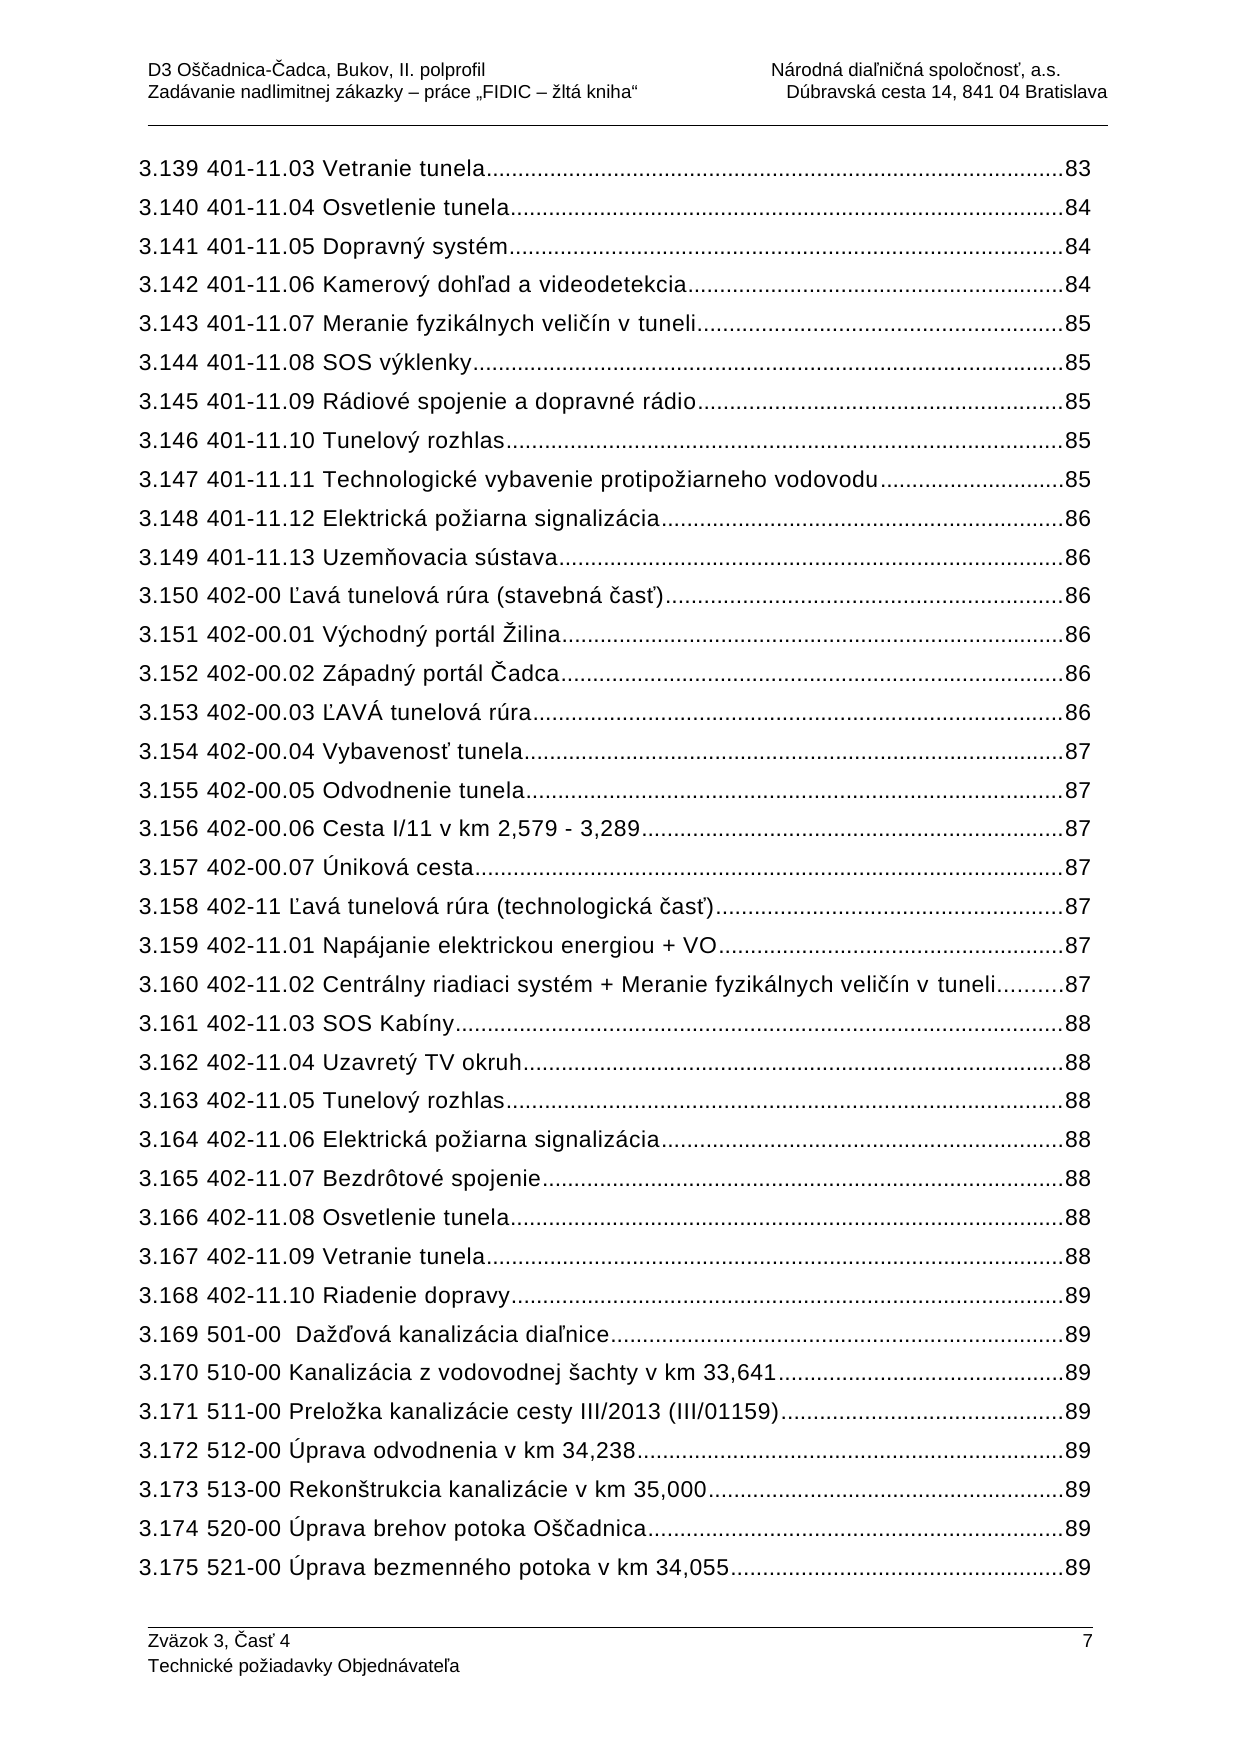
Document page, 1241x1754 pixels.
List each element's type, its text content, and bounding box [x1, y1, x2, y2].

text 3.170 510-00 Kanalizácia z vodovodnej šachty v km 33,641 89 [138, 1359, 1093, 1386]
text 3.143 401-11.07 Meranie fyzikálnych veličín v tuneli 85 [138, 310, 1093, 337]
text 3.147 401-11.11 Technologické vybavenie protipožiarneho vodovodu 85 [138, 466, 1093, 492]
text 3.161 402-11.03 SOS Kabíny 88 [138, 1010, 1093, 1036]
text 3.160 402-11.02 Centrálny riadiaci systém + Meranie fyzikálnych veličín v tuneli 87 [138, 971, 1093, 997]
text 3.163 402-11.05 Tunelový rozhlas 88 [138, 1087, 1093, 1114]
text 3.169 501-00 Dažďová kanalizácia diaľnice 89 [138, 1321, 1093, 1347]
text 3.167 402-11.09 Vetranie tunela 88 [138, 1243, 1093, 1269]
text 3.146 401-11.10 Tunelový rozhlas 85 [138, 427, 1093, 453]
text 3.142 401-11.06 Kamerový dohľad a videodetekcia 84 [138, 271, 1093, 298]
text 3.173 513-00 Rekonštrukcia kanalizácie v km 35,000 89 [138, 1476, 1093, 1502]
text 3.165 402-11.07 Bezdrôtové spojenie 88 [138, 1165, 1093, 1191]
text 3.164 402-11.06 Elektrická požiarna signalizácia 88 [138, 1126, 1093, 1153]
text 3.148 401-11.12 Elektrická požiarna signalizácia 86 [138, 504, 1093, 531]
text 3.172 512-00 Úprava odvodnenia v km 34,238 89 [138, 1437, 1093, 1463]
text 3.157 402-00.07 Úniková cesta 87 [138, 854, 1093, 881]
text 3.175 521-00 Úprava bezmenného potoka v km 34,055 89 [138, 1554, 1093, 1580]
text 3.144 401-11.08 SOS výklenky 85 [138, 349, 1093, 376]
text 3.156 402-00.06 Cesta I/11 v km 2,579 - 3,289 87 [138, 815, 1093, 842]
text 3.141 401-11.05 Dopravný systém 84 [138, 233, 1093, 259]
text 3.145 401-11.09 Rádiové spojenie a dopravné rádio 85 [138, 388, 1093, 414]
text 3.154 402-00.04 Vybavenosť tunela 87 [138, 738, 1093, 764]
text 3.162 402-11.04 Uzavretý TV okruh 88 [138, 1048, 1093, 1075]
text 3.168 402-11.10 Riadenie dopravy 89 [138, 1282, 1093, 1308]
text 3.158 402-11 Ľavá tunelová rúra (technologická časť) 87 [138, 893, 1093, 919]
text 3.166 402-11.08 Osvetlenie tunela 88 [138, 1204, 1093, 1230]
text 3.139 401-11.03 Vetranie tunela 83 [138, 155, 1093, 181]
text 3.155 402-00.05 Odvodnenie tunela 87 [138, 777, 1093, 803]
text 3.152 402-00.02 Západný portál Čadca 86 [138, 660, 1093, 686]
text 3.159 402-11.01 Napájanie elektrickou energiou + VO 87 [138, 932, 1093, 958]
text 3.153 402-00.03 ĽAVÁ tunelová rúra 86 [138, 699, 1093, 725]
text 3.171 511-00 Preložka kanalizácie cesty III/2013 (III/01159) 89 [138, 1398, 1093, 1424]
text 3.140 401-11.04 Osvetlenie tunela 84 [138, 194, 1093, 220]
text 3.150 402-00 Ľavá tunelová rúra (stavebná časť) 86 [138, 582, 1093, 609]
text 3.151 402-00.01 Východný portál Žilina 86 [138, 621, 1093, 647]
text 3.174 520-00 Úprava brehov potoka Oščadnica 89 [138, 1515, 1093, 1541]
text 3.149 401-11.13 Uzemňovacia sústava 86 [138, 543, 1093, 570]
